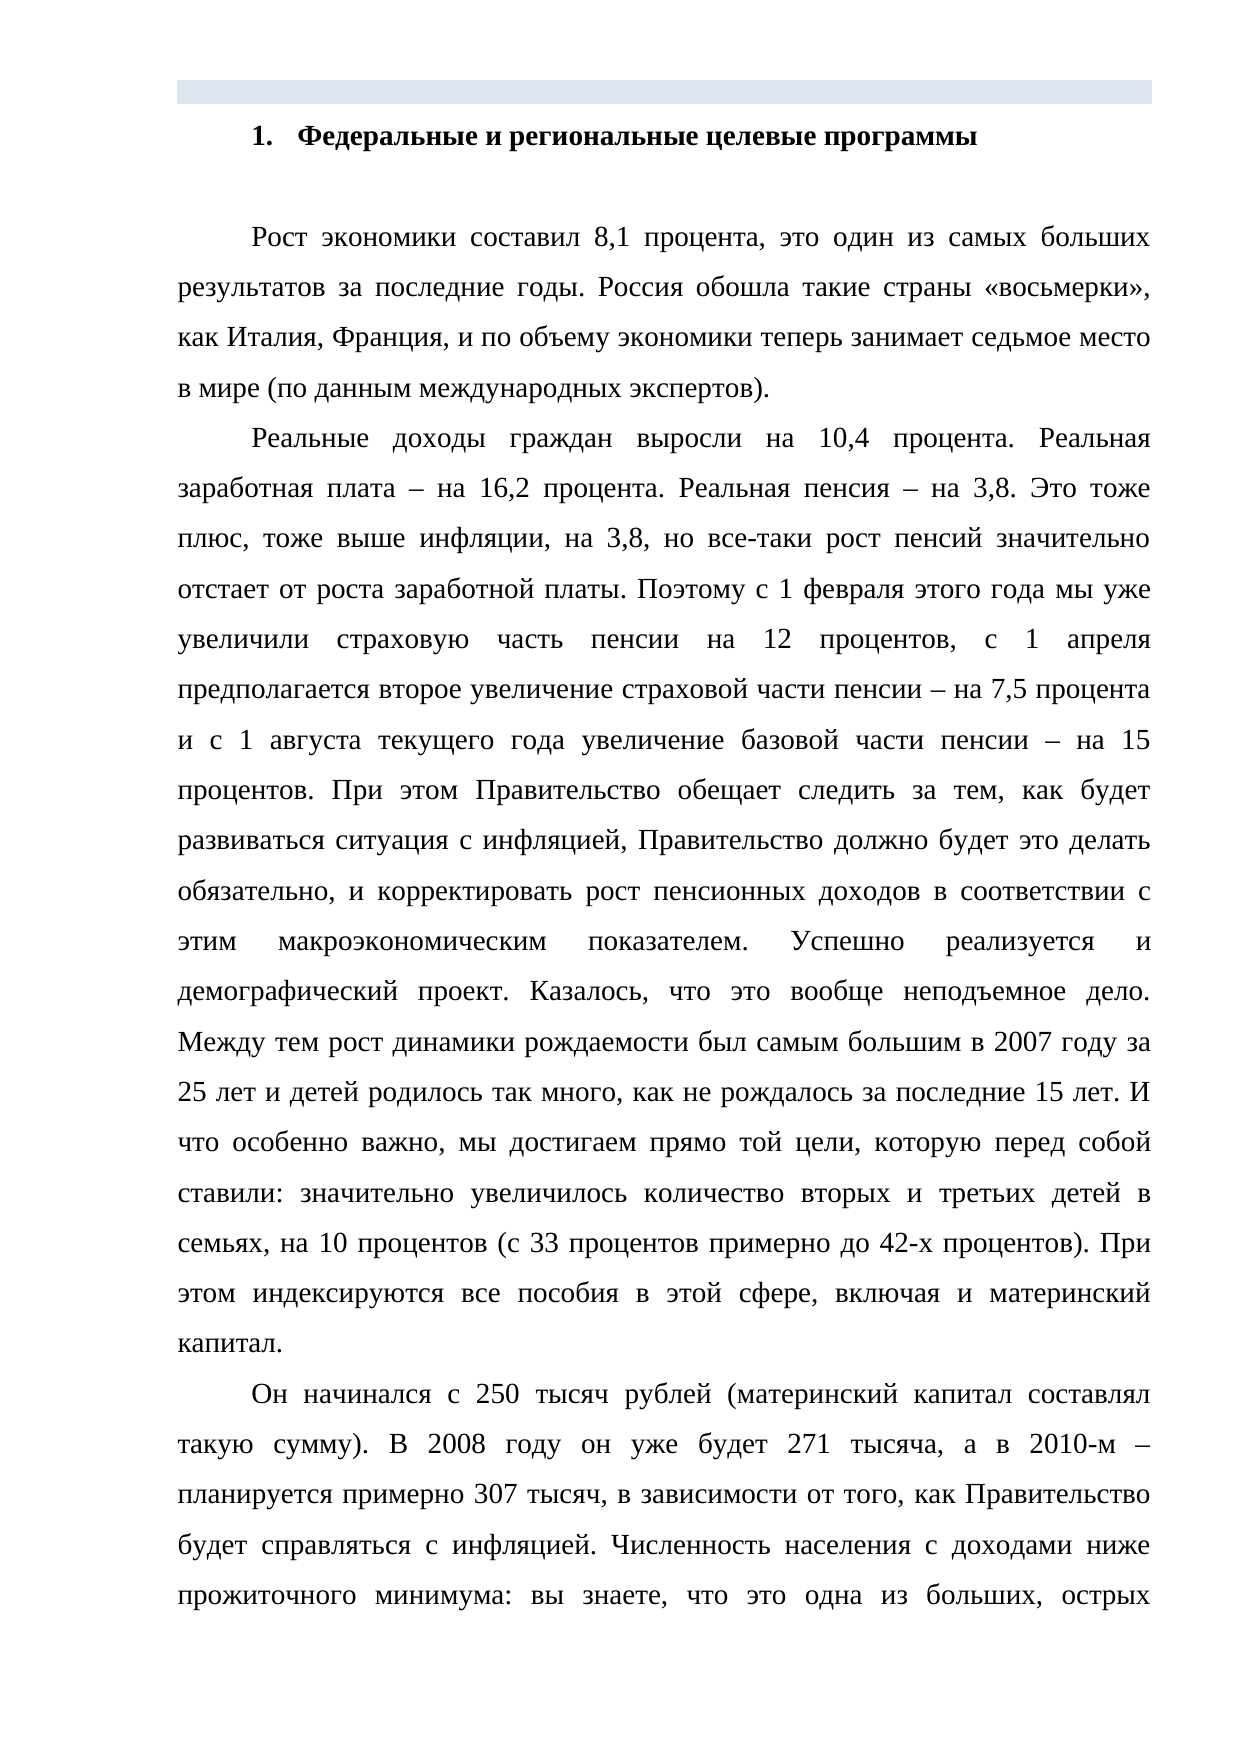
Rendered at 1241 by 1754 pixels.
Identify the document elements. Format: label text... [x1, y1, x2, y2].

text Реальные доходы граждан выросли на 10,4 процента. Реальная заработная плата – на 16,2 процента. Реальная пенсия – на 3,8. Это тоже плюс, тоже выше инфляции, на 3,8, но все-таки рост пенсий значительно отстает от роста заработной платы. Поэтому с 1 февраля этого года мы уже увеличили страховую часть пенсии на 12 процентов, с 1 апреля предполагается второе увеличение страховой части пенсии – на 7,5 процента и с 1 августа текущего года увеличение базовой части пенсии – на 15 процентов. При этом Правительство обещает следить за тем, как будет развиваться ситуация с инфляцией, Правительство должно будет это делать обязательно, и корректировать рост пенсионных доходов в соответствии с этим макроэкономическим показателем. Успешно реализуется и демографический проект. Казалось, что это вообще неподъемное дело. Между тем рост динамики рождаемости был самым большим в 2007 году за 25 лет и детей родилось так много, как не рождалось за последние 15 лет. И что особенно важно, мы достигаем прямо той цели, которую перед собой ставили: значительно увеличилось количество вторых и третьих детей в семьях, на 10 процентов (с 33 процентов примерно до 42-х процентов). При этом индексируются все пособия в этой сфере, включая и материнский капитал. [177, 420, 1152, 1359]
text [177, 1376, 1152, 1611]
text Рост экономики составил 8,1 процента, это один из самых больших результатов за последние годы. Россия обошла такие страны «восьмерки», как Италия, Франция, и по объему экономики теперь занимает седьмое место в мире (по данным международных экспертов). [177, 219, 1152, 403]
list Федеральные и региональные целевые программы [177, 118, 1152, 152]
